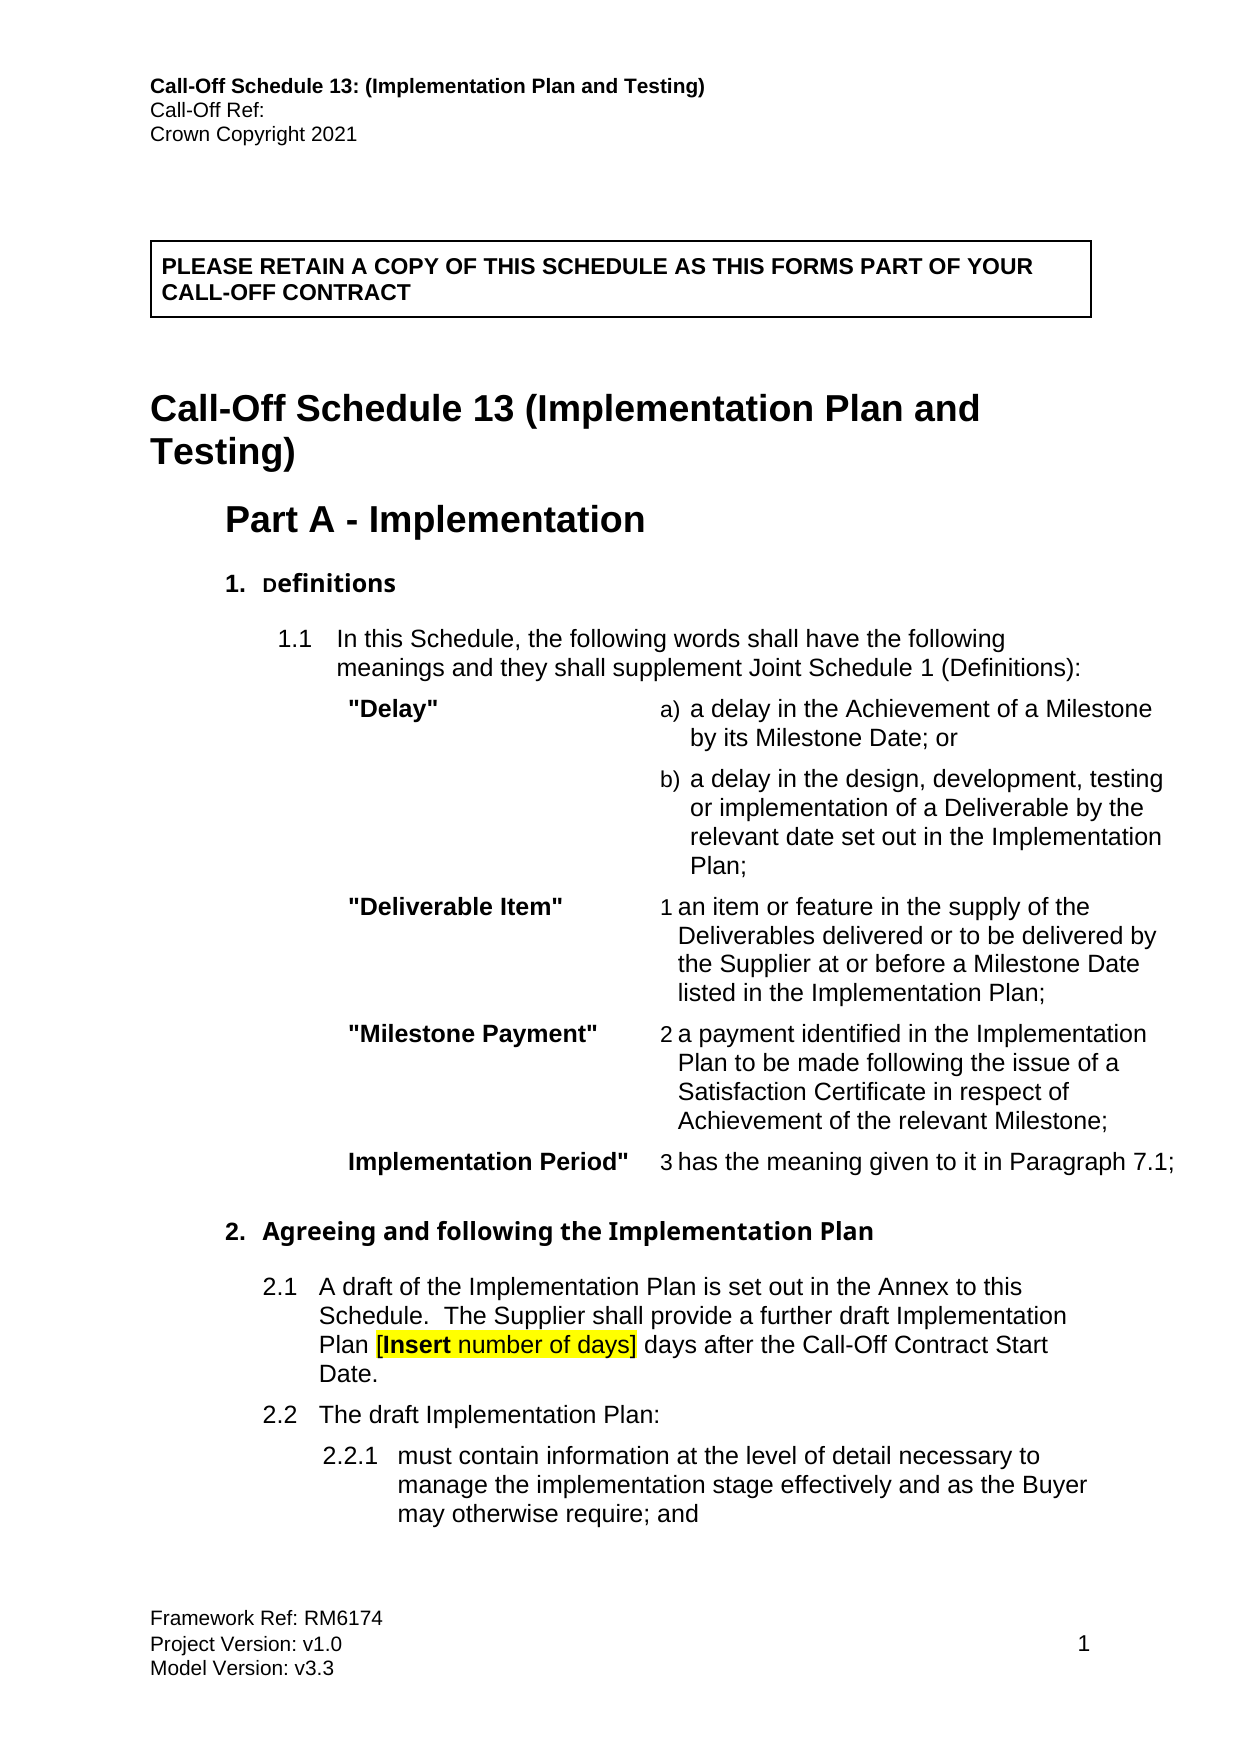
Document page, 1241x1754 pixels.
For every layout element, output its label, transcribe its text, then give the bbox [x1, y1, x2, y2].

table_header "Delay" [337, 695, 649, 892]
list In this Schedule, the following words shall have the following meanings and they shall supplement Joint Schedule 1 (Definitions): [277, 624, 1090, 682]
table_header PLEASE RETAIN A COPY OF THIS SCHEDULE AS THIS FORMS PART OF YOUR CALL-OFF CONTRACT [152, 242, 1090, 316]
table_cell "Deliverable Item" [337, 892, 649, 1019]
list must contain information at the level of detail necessary to manage the implementation stage effectively and as the Buyer may otherwise require; and [322, 1441, 1090, 1527]
table_cell a payment identified in the Implementation Plan to be made following the issue of a Satisfaction Certificate in respect of Achievement of the relevant Milestone; [649, 1020, 1188, 1147]
table_cell an item or feature in the supply of the Deliverables delivered or to be delivered by the Supplier at or before a Milestone Date listed in the Implementation Plan; [649, 892, 1188, 1019]
list The draft Implementation Plan: [262, 1400, 1090, 1428]
list definitions [225, 565, 1090, 599]
table_cell Implementation Period" [337, 1147, 649, 1188]
text Part A - Implementation [150, 497, 1090, 540]
table_cell "Milestone Payment" [337, 1020, 649, 1147]
table_header a delay in the Achievement of a Milestone by its Milestone Date; or a delay in the design, development, testing or implementation of a Deliverable by the relevant date set out in the Implementation Plan; [649, 695, 1188, 892]
list Agreeing and following the Implementation Plan [225, 1213, 1090, 1247]
table_cell has the meaning given to it in Paragraph 7.1; [649, 1147, 1188, 1188]
text Call-Off Schedule 13 (Implementation Plan and Testing) [150, 386, 1090, 472]
list A draft of the Implementation Plan is set out in the Annex to this Schedule. The Supplier shall provide a further draft Implementation Plan [Insert number of days] days after the Call-Off Contract Start Date. [262, 1272, 1090, 1387]
